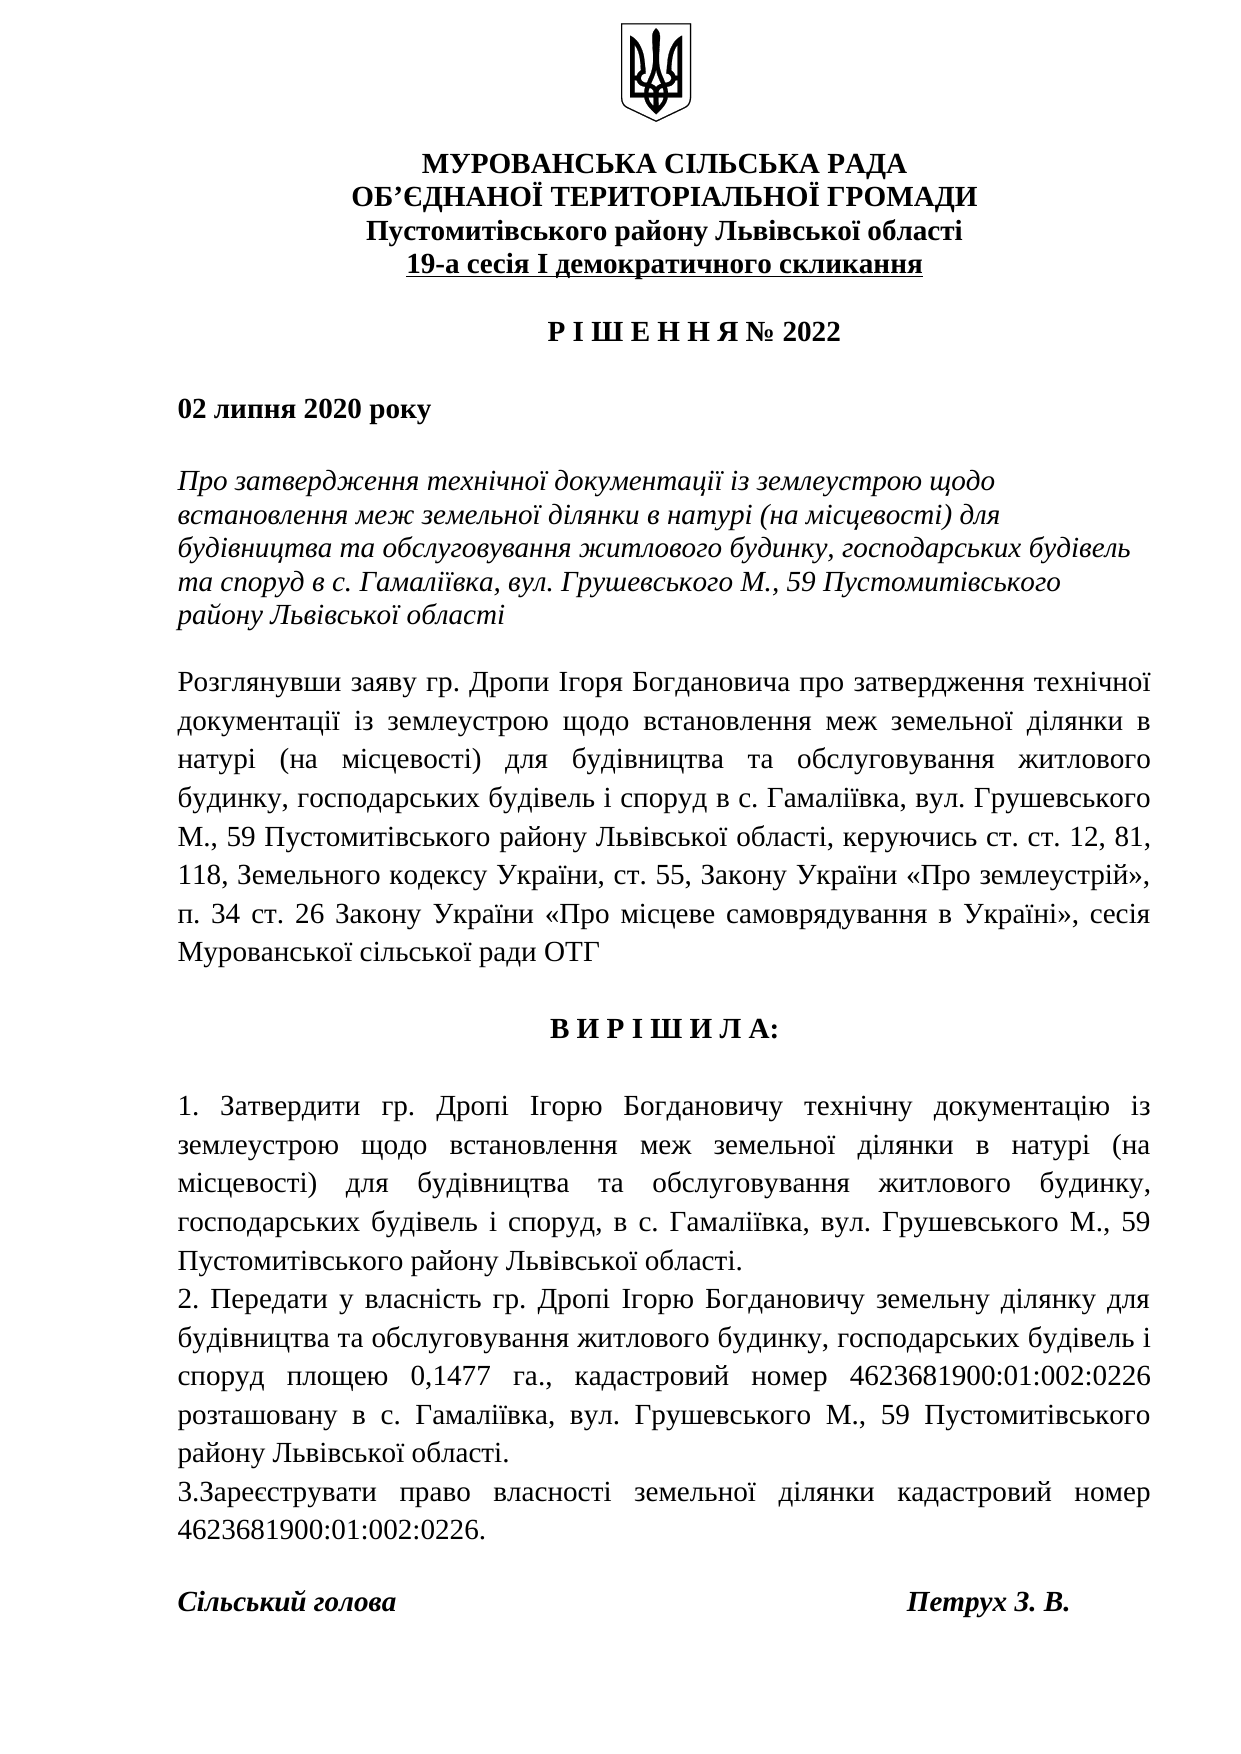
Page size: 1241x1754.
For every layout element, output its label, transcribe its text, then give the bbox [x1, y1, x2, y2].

text Сільський голова Петрух З. В. [177, 1584, 1152, 1618]
text 1. Затвердити гр. Дропі Ігорю Богдановичу технічну документацію із землеустрою щодо встановлення меж земельної ділянки в натурі (на місцевості) для будівництва та обслуговування житлового будинку, господарських будівель і споруд, в с. Гамаліївка, вул. Грушевського М., 59 Пустомитівського району Львівської області. [177, 1088, 1152, 1276]
text Про затвердження технічної документації із землеустрою щодо встановлення меж земельної ділянки в натурі (на місцевості) для будівництва та обслуговування житлового будинку, господарських будівель та споруд в с. Гамаліївка, вул. Грушевського М., 59 Пустомитівського району Львівської області [177, 463, 1152, 631]
text Р І Ш Е Н Н Я № 2022 [177, 314, 1211, 347]
text В И Р І Ш И Л А: [177, 1011, 1152, 1045]
text 3.Зареєструвати право власності земельної ділянки кадастровий номер 4623681900:01:002:0226. [177, 1474, 1152, 1546]
text МУРОВАНСЬКА СІЛЬСЬКА РАДА [177, 146, 1152, 179]
text 19-а сесія І демократичного скликання [177, 247, 1152, 280]
text Розглянувши заяву гр. Дропи Ігоря Богдановича про затвердження технічної документації із землеустрою щодо встановлення меж земельної ділянки в натурі (на місцевості) для будівництва та обслуговування житлового будинку, господарських будівель і споруд в с. Гамаліївка, вул. Грушевського М., 59 Пустомитівського району Львівської області, керуючись ст. ст. 12, 81, 118, Земельного кодексу України, ст. 55, Закону України «Про землеустрій», п. 34 ст. 26 Закону України «Про місцеве самоврядування в Україні», сесія Мурованської сільської ради ОТГ [177, 664, 1152, 968]
text ОБ’ЄДНАНОЇ ТЕРИТОРІАЛЬНОЇ ГРОМАДИ [177, 179, 1152, 213]
text 2. Передати у власність гр. Дропі Ігорю Богдановичу земельну ділянку для будівництва та обслуговування житлового будинку, господарських будівель і споруд площею 0,1477 га., кадастровий номер 4623681900:01:002:0226 розташовану в с. Гамаліївка, вул. Грушевського М., 59 Пустомитівського району Львівської області. [177, 1281, 1152, 1469]
text 02 липня 2020 року [177, 391, 1152, 425]
text Пустомитівського району Львівської області [177, 213, 1152, 247]
